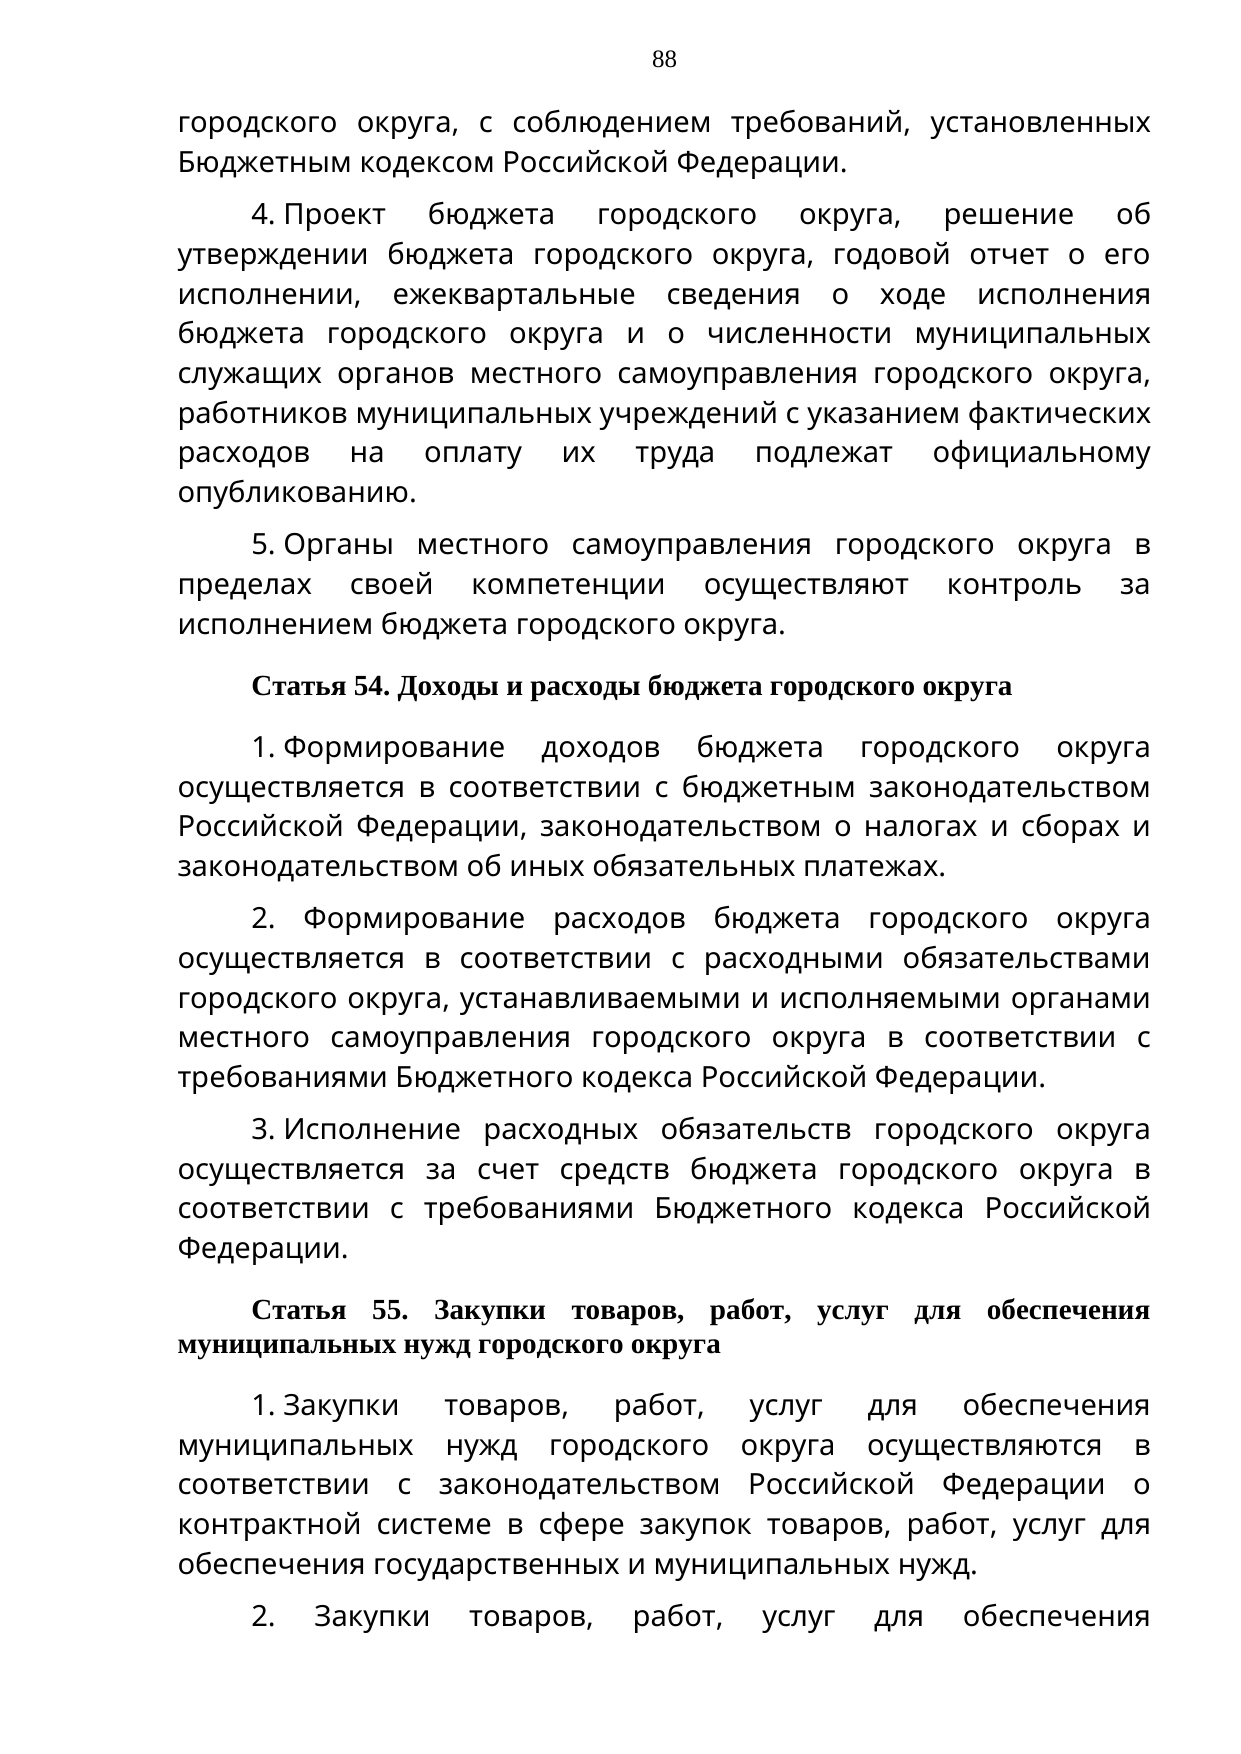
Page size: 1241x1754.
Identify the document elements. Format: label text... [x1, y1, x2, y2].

text 5. Органы местного самоуправления городского округа в пределах своей компетенции осуществляют контроль за исполнением бюджета городского округа. [177, 524, 1152, 643]
text 2. Формирование расходов бюджета городского округа осуществляется в соответствии с расходными обязательствами городского округа, устанавливаемыми и исполняемыми органами местного самоуправления городского округа в соответствии с требованиями Бюджетного кодекса Российской Федерации. [177, 897, 1152, 1096]
text 3. Исполнение расходных обязательств городского округа осуществляется за счет средств бюджета городского округа в соответствии с требованиями Бюджетного кодекса Российской Федерации. [177, 1108, 1152, 1267]
text 4. Проект бюджета городского округа, решение об утверждении бюджета городского округа, годовой отчет о его исполнении, ежеквартальные сведения о ходе исполнения бюджета городского округа и о численности муниципальных служащих органов местного самоуправления городского округа, работников муниципальных учреждений с указанием фактических расходов на оплату их труда подлежат официальному опубликованию. [177, 194, 1152, 511]
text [177, 102, 1152, 181]
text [177, 1595, 1152, 1635]
text Статья 55. Закупки товаров, работ, услуг для обеспечения муниципальных нужд городского округа [177, 1292, 1152, 1359]
text 1. Формирование доходов бюджета городского округа осуществляется в соответствии с бюджетным законодательством Российской Федерации, законодательством о налогах и сборах и законодательством об иных обязательных платежах. [177, 726, 1152, 885]
text Статья 54. Доходы и расходы бюджета городского округа [177, 668, 1152, 701]
text 1. Закупки товаров, работ, услуг для обеспечения муниципальных нужд городского округа осуществляются в соответствии с законодательством Российской Федерации о контрактной системе в сфере закупок товаров, работ, услуг для обеспечения государственных и муниципальных нужд. [177, 1384, 1152, 1583]
